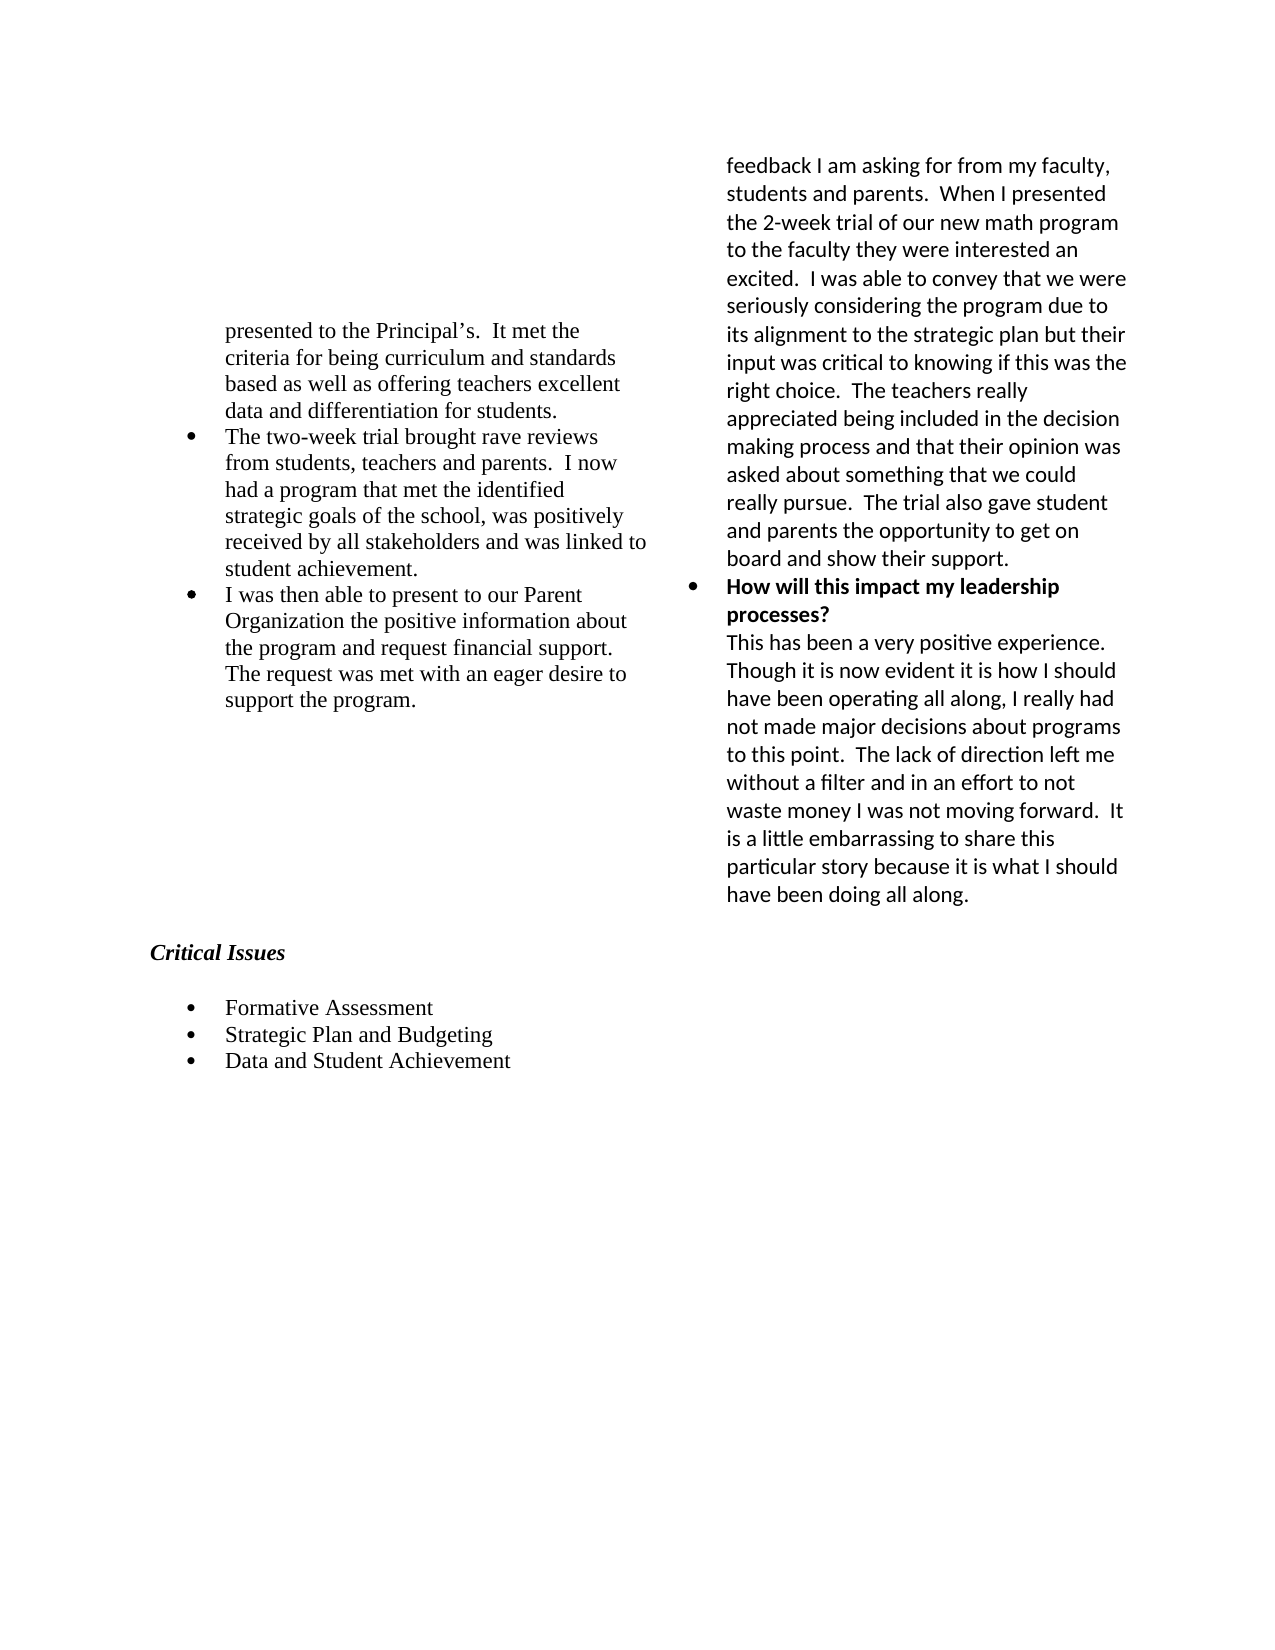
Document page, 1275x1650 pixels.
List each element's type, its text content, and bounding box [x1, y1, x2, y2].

list Formative Assessment [187, 994, 1125, 1021]
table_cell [650, 150, 1133, 910]
list Strategic Plan and Budgeting [187, 1021, 1125, 1047]
text Critical Issues [150, 939, 1125, 965]
list Data and Student Achievement [187, 1047, 1125, 1073]
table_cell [149, 150, 650, 910]
